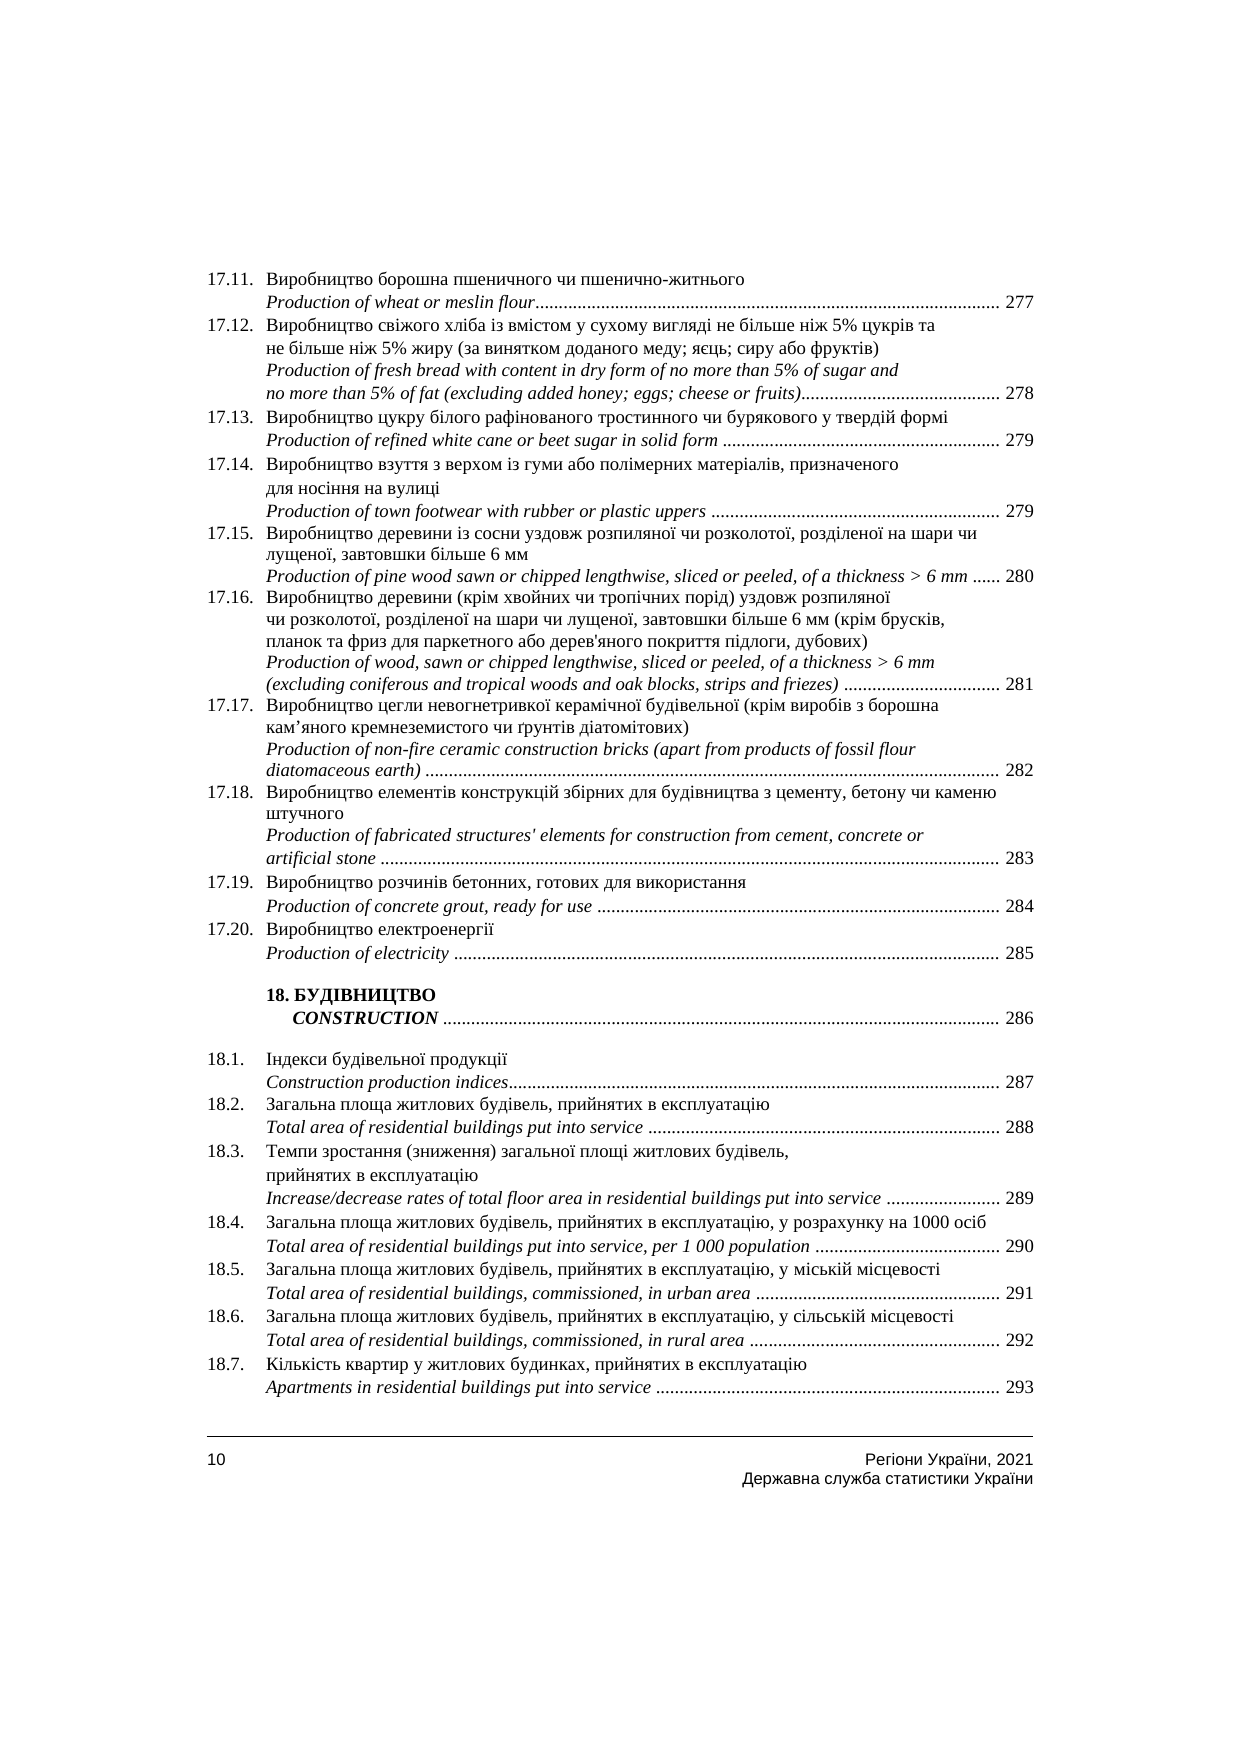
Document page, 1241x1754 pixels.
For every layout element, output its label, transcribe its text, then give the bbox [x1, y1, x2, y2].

text Production of wood, sawn or chipped lengthwise, sliced or peeled, of a thickness > 6 mm (excluding coniferous and tropical woods and oak blocks, strips and friezes) 281 [266, 651, 1033, 694]
text Increase/decrease rates of total floor area in residential buildings put into service 289 [266, 1187, 1033, 1209]
text Production of concrete grout, ready for use 284 [266, 894, 1033, 916]
text 17.13. Виробництво цукру білого рафінованого тростинного чи бурякового у твердій формі [207, 406, 1033, 427]
text Construction 286 [292, 1007, 1033, 1029]
text Production of fresh bread with content in dry form of no more than 5% of sugar and [266, 360, 1033, 381]
text Production of electricity 285 [266, 942, 1033, 963]
text 17.20. Виробництво електроенергії [207, 918, 1033, 940]
text прийнятих в експлуатацію [266, 1163, 1033, 1185]
text diatomaceous earth) 282 [266, 759, 1033, 781]
text 17.18. Виробництво елементів конструкцій збірних для будівництва з цементу, бетону чи каменю штучного [207, 781, 1033, 824]
text 18.1. Індекси будівельної продукції [207, 1047, 1033, 1069]
text 18.6. Загальна площа житлових будівель, прийнятих в експлуатацію, у сільській місцевості [207, 1305, 1033, 1327]
text Production of fabricated structures' elements for construction from cement, concrete or [266, 824, 1033, 845]
text 18. БУДІВНИЦТВО [266, 984, 1033, 1006]
text Total area of residential buildings, commissioned, in rural area 292 [266, 1329, 1033, 1351]
text Production of pine wood sawn or chipped lengthwise, sliced or peeled, of a thickness > 6 mm 280 [266, 565, 1033, 586]
text 17.19. Виробництво розчинів бетонних, готових для використання [207, 871, 1033, 892]
text 18.4. Загальна площа житлових будівель, прийнятих в експлуатацію, у розрахунку на 1000 осіб [207, 1211, 1033, 1232]
text Production of refined white cane or beet sugar in solid form 279 [266, 429, 1033, 451]
text 17.15. Виробництво деревини із сосни уздовж розпиляної чи розколотої, розділеної на шари чи лущеної, завтовшки більше 6 мм [207, 522, 1033, 565]
text Total area of residential buildings, commissioned, in urban area 291 [266, 1282, 1033, 1303]
text 18.7. Кількість квартир у житлових будинках, прийнятих в експлуатацію [207, 1353, 1033, 1374]
text 18.3. Темпи зростання (зниження) загальної площі житлових будівель, [207, 1140, 1033, 1161]
text Production of non-fire ceramic construction bricks (apart from products of fossil flour [207, 737, 1033, 759]
text Total area of residential buildings put into service 288 [266, 1116, 1033, 1138]
text Construction production indices 287 [266, 1071, 1033, 1093]
text Production of town footwear with rubber or plastic uppers 279 [266, 500, 1033, 522]
text artificial stone 283 [266, 847, 1033, 869]
text не більше ніж 5% жиру (за винятком доданого меду; яєць; сиру або фруктів) [207, 337, 1033, 358]
text для носіння на вулиці [207, 477, 1033, 498]
text Production of wheat or meslin flour 277 [266, 291, 1033, 313]
text кам’яного кремнеземистого чи ґрунтів діатомітових) [266, 716, 1033, 737]
text 18.2. Загальна площа житлових будівель, прийнятих в експлуатацію [207, 1093, 1033, 1114]
text Total area of residential buildings put into service, per 1 000 population 290 [266, 1234, 1033, 1256]
text no more than 5% of fat (excluding added honey; eggs; cheese or fruits) 278 [266, 383, 1033, 403]
text Apartments in residential buildings put into service 293 [266, 1376, 1033, 1398]
text 17.16. Виробництво деревини (крім хвойних чи тропічних порід) уздовж розпиляної чи розколотої, розділеної на шари чи лущеної, завтовшки більше 6 мм (крім брусків, планок та фриз для паркетного або дерев'яного покриття підлоги, дубових) [207, 586, 1033, 651]
text 17.14. Виробництво взуття з верхом із гуми або полімерних матеріалів, призначеного [207, 453, 1033, 474]
text 17.12. Виробництво свіжого хліба із вмістом у сухому вигляді не більше ніж 5% цукрів та [207, 315, 1033, 336]
text 18.5. Загальна площа житлових будівель, прийнятих в експлуатацію, у міській місцевості [207, 1258, 1033, 1280]
text 17.17. Виробництво цегли невогнетривкої керамічної будівельної (крім виробів з борошна [207, 694, 1033, 716]
text 17.11. Виробництво борошна пшеничного чи пшенично-житнього [207, 268, 1033, 289]
